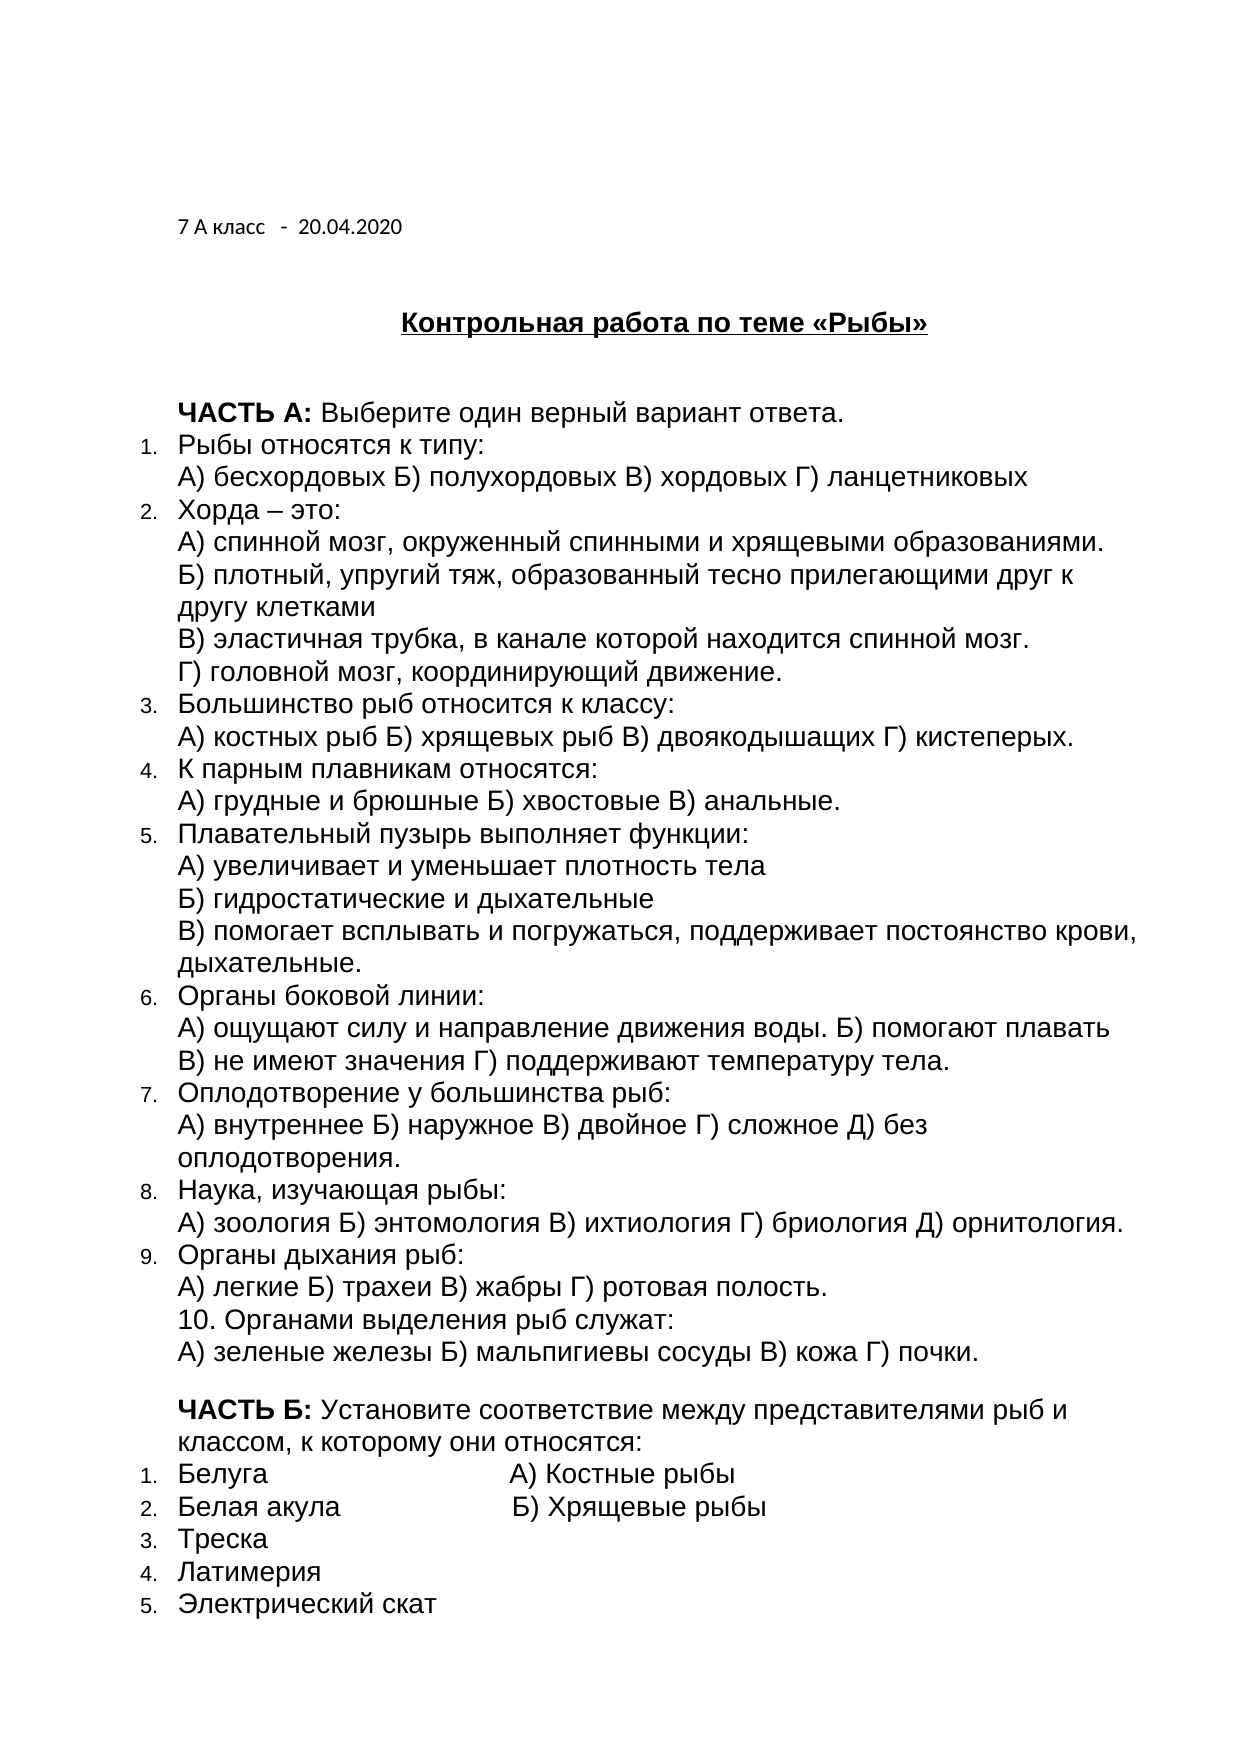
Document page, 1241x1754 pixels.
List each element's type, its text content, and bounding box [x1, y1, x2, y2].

list Плавательный пузырь выполняет функции: [140, 817, 1152, 849]
list Электрический скат [140, 1587, 1152, 1619]
text ЧАСТЬ А: Выберите один верный вариант ответа. [177, 396, 1152, 428]
list Рыбы относятся к типу: [140, 428, 1152, 460]
text Контрольная работа по теме «Рыбы» [177, 306, 1152, 338]
text А) внутреннее Б) наружное В) двойное Г) сложное Д) без оплодотворения. [177, 1108, 1152, 1173]
list Большинство рыб относится к классу: [140, 687, 1152, 719]
text А) грудные и брюшные Б) хвостовые В) анальные. [177, 784, 1152, 817]
text А) костных рыб Б) хрящевых рыб В) двоякодышащих Г) кистеперых. [177, 719, 1152, 752]
list К парным плавникам относятся: [140, 752, 1152, 784]
text А) бесхордовых Б) полухордовых В) хордовых Г) ланцетниковых [177, 460, 1152, 493]
text А) легкие Б) трахеи В) жабры Г) ротовая полость. [177, 1270, 1152, 1303]
text А) спинной мозг, окруженный спинными и хрящевыми образованиями. [177, 525, 1152, 558]
list Хорда – это: [140, 493, 1152, 525]
text Б) плотный, упругий тяж, образованный тесно прилегающими друг к другу клетками [177, 558, 1152, 622]
text ЧАСТЬ Б: Установите соответствие между представителями рыб и классом, к которому они относятся: [177, 1393, 1152, 1457]
list Белуга А) Костные рыбы [140, 1457, 1152, 1490]
text А) ощущают силу и направление движения воды. Б) помогают плавать [177, 1011, 1152, 1043]
list Наука, изучающая рыбы: [140, 1173, 1152, 1206]
list Белая акула Б) Хрящевые рыбы [140, 1490, 1152, 1522]
list Латимерия [140, 1555, 1152, 1587]
text В) помогает всплывать и погружаться, поддерживает постоянство крови, дыхательные. [177, 914, 1152, 979]
text 7 А класс - 20.04.2020 [177, 212, 1152, 240]
text В) эластичная трубка, в канале которой находится спинной мозг. [177, 622, 1152, 655]
text 10. Органами выделения рыб служат: А) зеленые железы Б) мальпигиевы сосуды В) кожа Г) почки. [177, 1303, 1152, 1367]
list Органы дыхания рыб: [140, 1238, 1152, 1270]
list Оплодотворение у большинства рыб: [140, 1076, 1152, 1108]
text В) не имеют значения Г) поддерживают температуру тела. [177, 1043, 1152, 1076]
text Г) головной мозг, координирующий движение. [177, 655, 1152, 687]
text Б) гидростатические и дыхательные [177, 882, 1152, 914]
list Треска [140, 1522, 1152, 1555]
text А) увеличивает и уменьшает плотность тела [177, 849, 1152, 882]
text А) зоология Б) энтомология В) ихтиология Г) бриология Д) орнитология. [177, 1206, 1152, 1238]
list Органы боковой линии: [140, 979, 1152, 1011]
